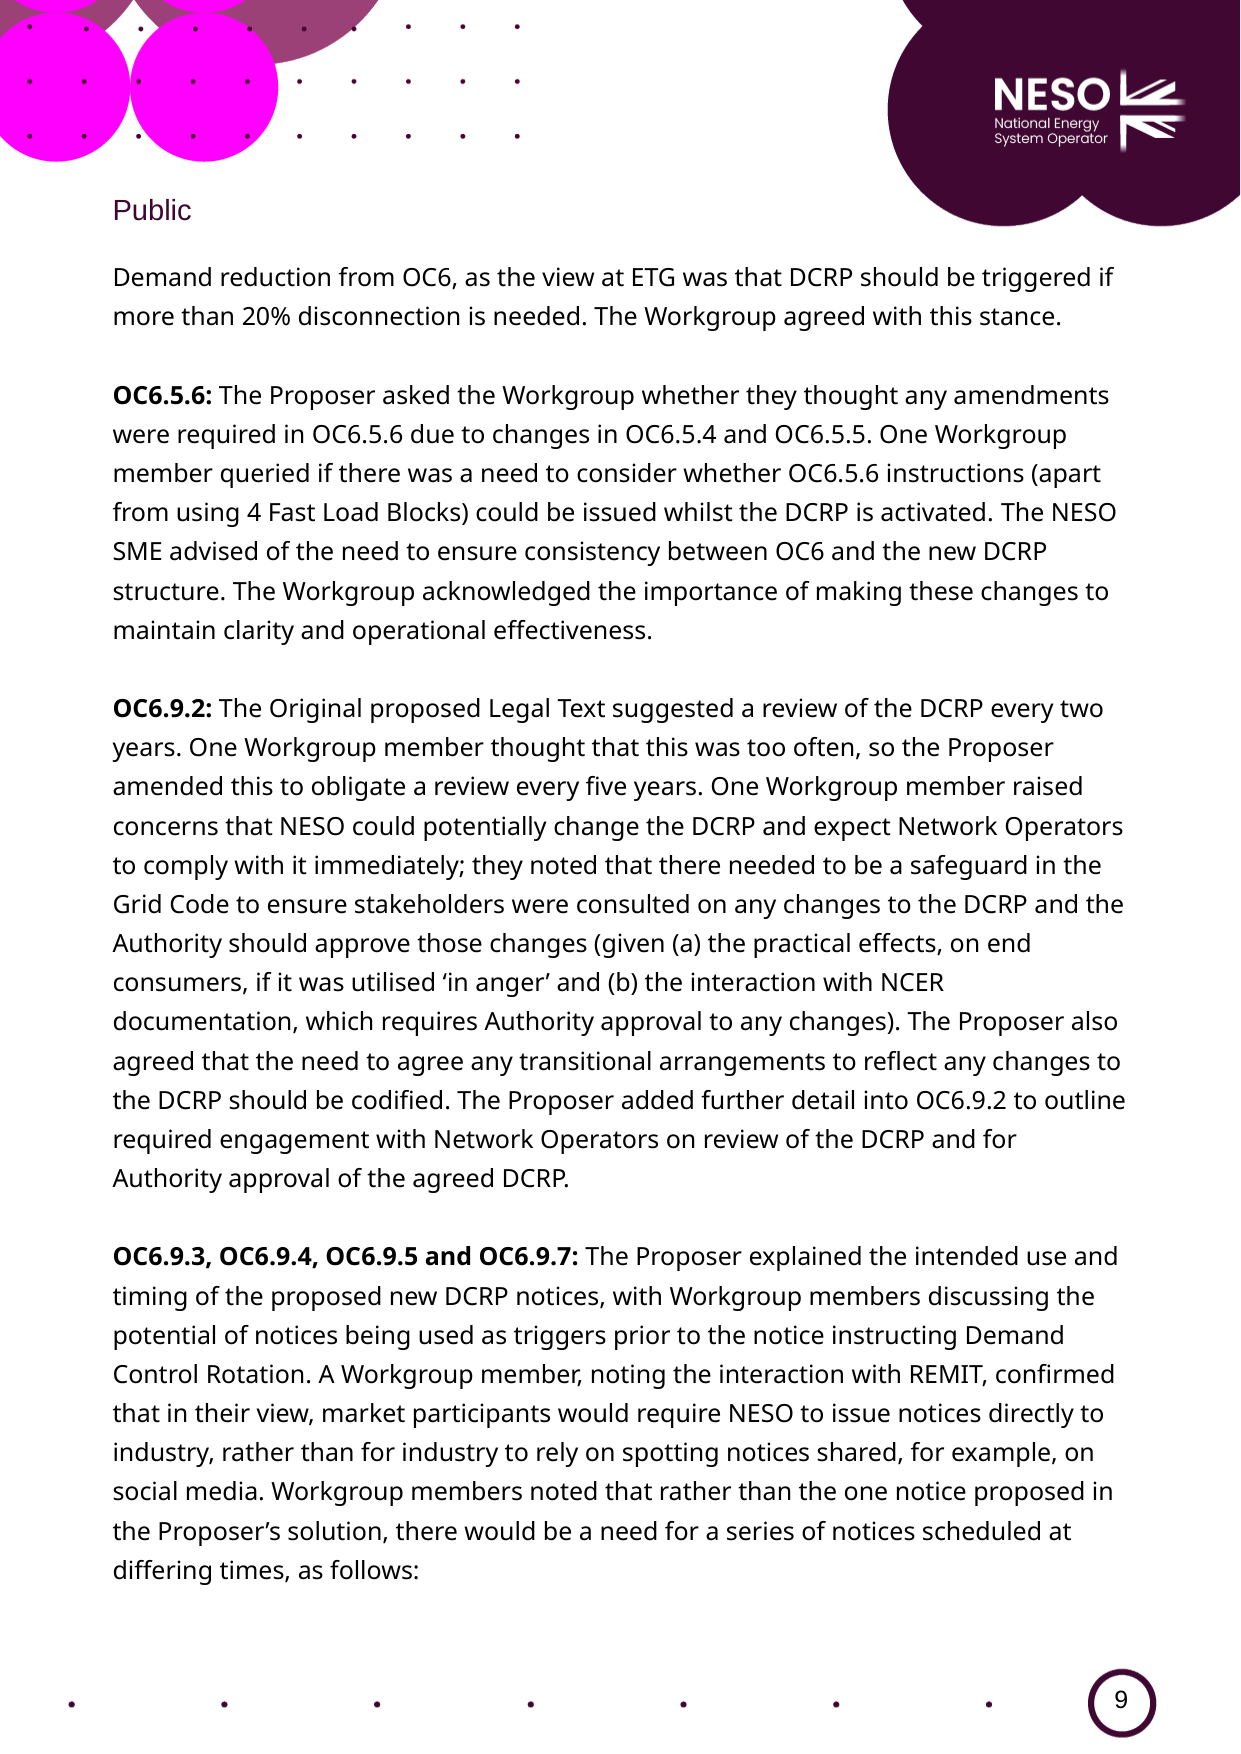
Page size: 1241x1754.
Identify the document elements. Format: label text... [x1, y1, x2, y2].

text OC6.9.3, OC6.9.4, OC6.9.5 and OC6.9.7: The Proposer explained the intended use and timing of the proposed new DCRP notices, with Workgroup members discussing the potential of notices being used as triggers prior to the notice instructing Demand Control Rotation. A Workgroup member, noting the interaction with REMIT, confirmed that in their view, market participants would require NESO to issue notices directly to industry, rather than for industry to rely on spotting notices shared, for example, on social media. Workgroup members noted that rather than the one notice proposed in the Proposer’s solution, there would be a need for a series of notices scheduled at differing times, as follows: [112, 1239, 1128, 1586]
text OC6.5.6: The Proposer asked the Workgroup whether they thought any amendments were required in OC6.5.6 due to changes in OC6.5.4 and OC6.5.5. One Workgroup member queried if there was a need to consider whether OC6.5.6 instructions (apart from using 4 Fast Load Blocks) could be issued whilst the DCRP is activated. [112, 377, 1128, 646]
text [112, 260, 1128, 333]
text OC6.9.2: The Original proposed Legal Text suggested a review of the DCRP every two years. One Workgroup member thought that this was too often, so the Proposer amended this to obligate a review every five years. One Workgroup member raised concerns that NESO could potentially change the DCRP and expect Network Operators to comply with it immediately; they noted that there needed to be a safeguard in the Grid Code to ensure stakeholders were consulted on any changes to the DCRP and the Authority should approve those changes (given (a) the practical effects, on end consumers, if it was utilised ‘in anger’ and (b) the interaction with NCER documentation, which requires Authority approval to any changes). The Proposer also agreed that the need to agree any transitional arrangements to reflect any changes to the DCRP should be codified. The Proposer added further detail into OC6.9.2 to outline required engagement with Network Operators on review of the DCRP and for Authority approval of the agreed DCRP. [112, 691, 1128, 1195]
picture [0, 0, 1241, 1754]
